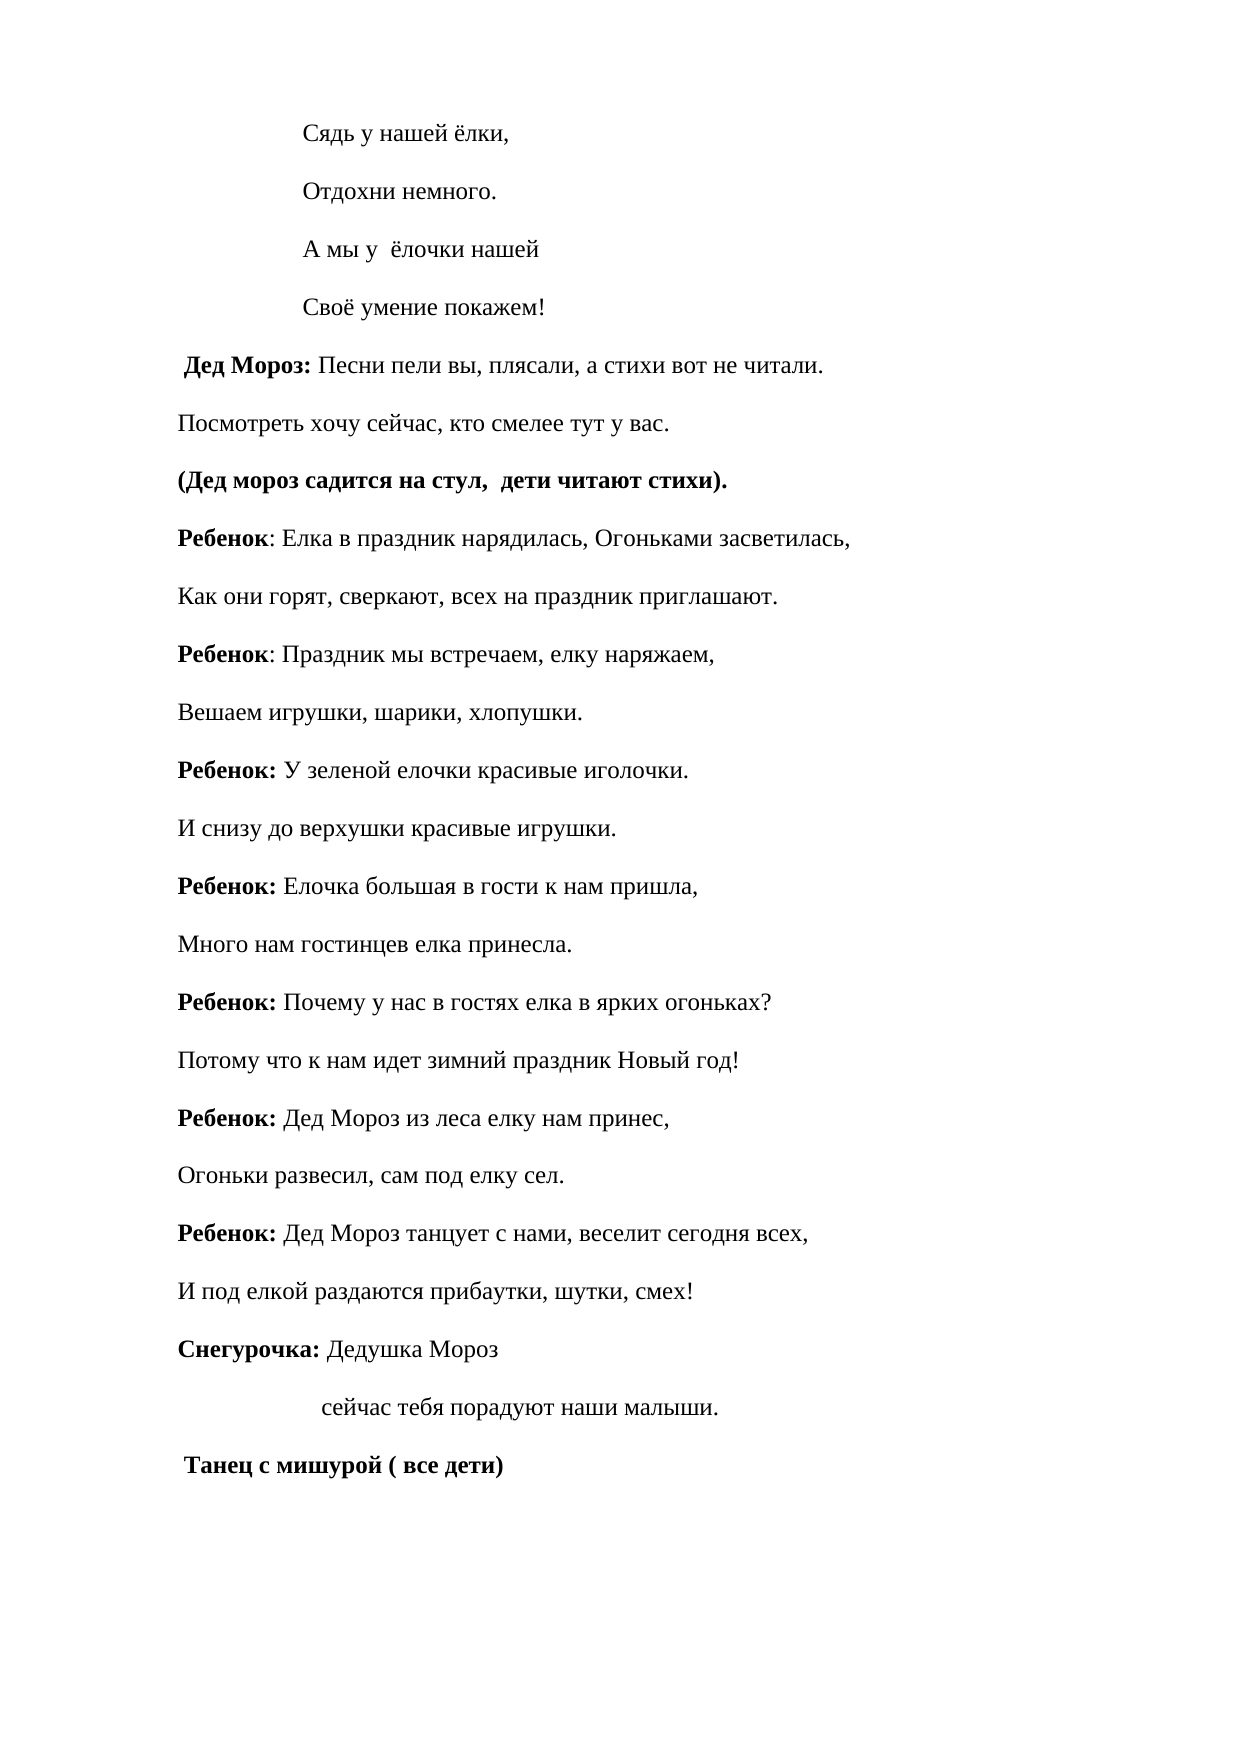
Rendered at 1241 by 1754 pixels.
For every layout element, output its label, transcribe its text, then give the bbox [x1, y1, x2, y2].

text сейчас тебя порадуют наши малыши. [177, 1392, 1152, 1421]
text И под елкой раздаются прибаутки, шутки, смех! [177, 1276, 1152, 1305]
text Сядь у нашей ёлки, [177, 118, 1152, 147]
text А мы у ёлочки нашей [177, 234, 1152, 263]
text Вешаем игрушки, шарики, хлопушки. [177, 697, 1152, 726]
text (Дед мороз садится на стул, дети читают стихи). [177, 466, 1152, 494]
text И снизу до верхушки красивые игрушки. [177, 813, 1152, 842]
text Ребенок: Дед Мороз из леса елку нам принес, [177, 1103, 1152, 1131]
text Ребенок: Праздник мы встречаем, елку наряжаем, [177, 639, 1152, 668]
text Ребенок: Елочка большая в гости к нам пришла, [177, 871, 1152, 900]
text Потому что к нам идет зимний праздник Новый год! [177, 1045, 1152, 1073]
text Ребенок: У зеленой елочки красивые иголочки. [177, 755, 1152, 784]
text Ребенок: Елка в праздник нарядилась, Огоньками засветилась, [177, 523, 1152, 552]
text Отдохни немного. [177, 176, 1152, 205]
text Снегурочка: Дедушка Мороз [177, 1334, 1152, 1363]
text Ребенок: Дед Мороз танцует с нами, веселит сегодня всех, [177, 1218, 1152, 1247]
text Своё умение покажем! [177, 292, 1152, 321]
text Дед Мороз: Песни пели вы, плясали, а стихи вот не читали. [177, 350, 1152, 378]
text Огоньки развесил, сам под елку сел. [177, 1161, 1152, 1189]
text Ребенок: Почему у нас в гостях елка в ярких огоньках? [177, 987, 1152, 1016]
text Посмотреть хочу сейчас, кто смелее тут у вас. [177, 408, 1152, 436]
text Как они горят, сверкают, всех на праздник приглашают. [177, 581, 1152, 610]
text Танец с мишурой ( все дети) [177, 1450, 1152, 1479]
text Много нам гостинцев елка принесла. [177, 929, 1152, 958]
